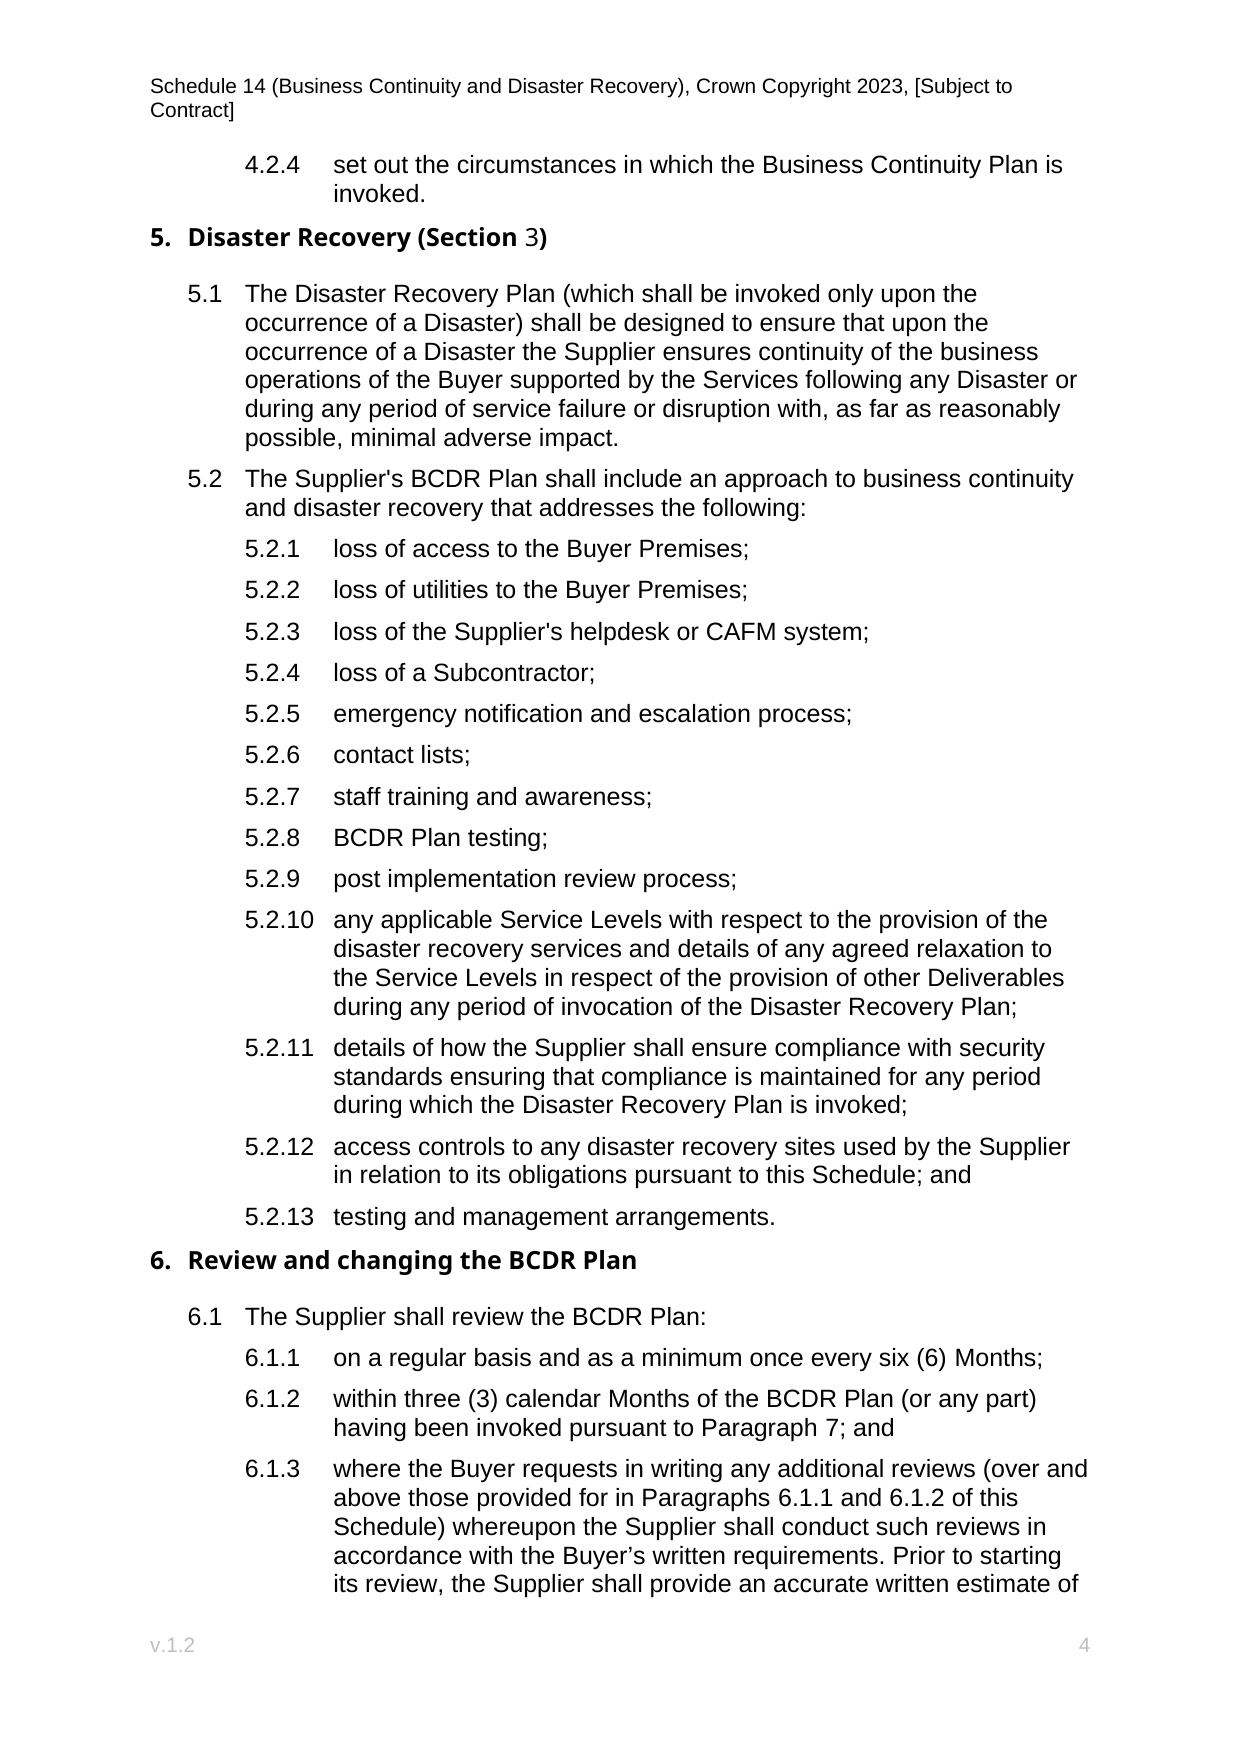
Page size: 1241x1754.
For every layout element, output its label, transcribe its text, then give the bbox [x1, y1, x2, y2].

list loss of a Subcontractor; [244, 658, 1090, 687]
list contact lists; [244, 740, 1090, 769]
list on a regular basis and as a minimum once every six (6) Months; [244, 1343, 1090, 1372]
list Review and changing the BCDR Plan [150, 1243, 1090, 1277]
list loss of access to the Buyer Premises; [244, 534, 1090, 563]
list loss of utilities to the Buyer Premises; [244, 575, 1090, 604]
list emergency notification and escalation process; [244, 699, 1090, 728]
list testing and management arrangements. [244, 1202, 1090, 1230]
list any applicable Service Levels with respect to the provision of the disaster recovery services and details of any agreed relaxation to the Service Levels in respect of the provision of other Deliverables during any period of invocation of the Disaster Recovery Plan; [244, 905, 1090, 1020]
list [244, 1454, 1090, 1598]
list The Supplier's BCDR Plan shall include an approach to business continuity and disaster recovery that addresses the following: [187, 464, 1090, 522]
list details of how the Supplier shall ensure compliance with security standards ensuring that compliance is maintained for any period during which the Disaster Recovery Plan is invoked; [244, 1033, 1090, 1119]
list loss of the Supplier's helpdesk or CAFM system; [244, 617, 1090, 645]
list staff training and awareness; [244, 782, 1090, 810]
list set out the circumstances in which the Business Continuity Plan is invoked. [244, 150, 1090, 207]
list access controls to any disaster recovery sites used by the Supplier in relation to its obligations pursuant to this Schedule; and [244, 1132, 1090, 1189]
list within three (3) calendar Months of the BCDR Plan (or any part) having been invoked pursuant to Paragraph 7; and [244, 1384, 1090, 1442]
list The Supplier shall review the BCDR Plan: [187, 1302, 1090, 1331]
list BCDR Plan testing; [244, 823, 1090, 852]
list The Disaster Recovery Plan (which shall be invoked only upon the occurrence of a Disaster) shall be designed to ensure that upon the occurrence of a Disaster the Supplier ensures continuity of the business operations of the Buyer supported by the Services following any Disaster or during any period of service failure or disruption with, as far as reasonably possible, minimal adverse impact. [187, 279, 1090, 452]
list Disaster Recovery (Section 3) [150, 220, 1090, 254]
list post implementation review process; [244, 864, 1090, 893]
